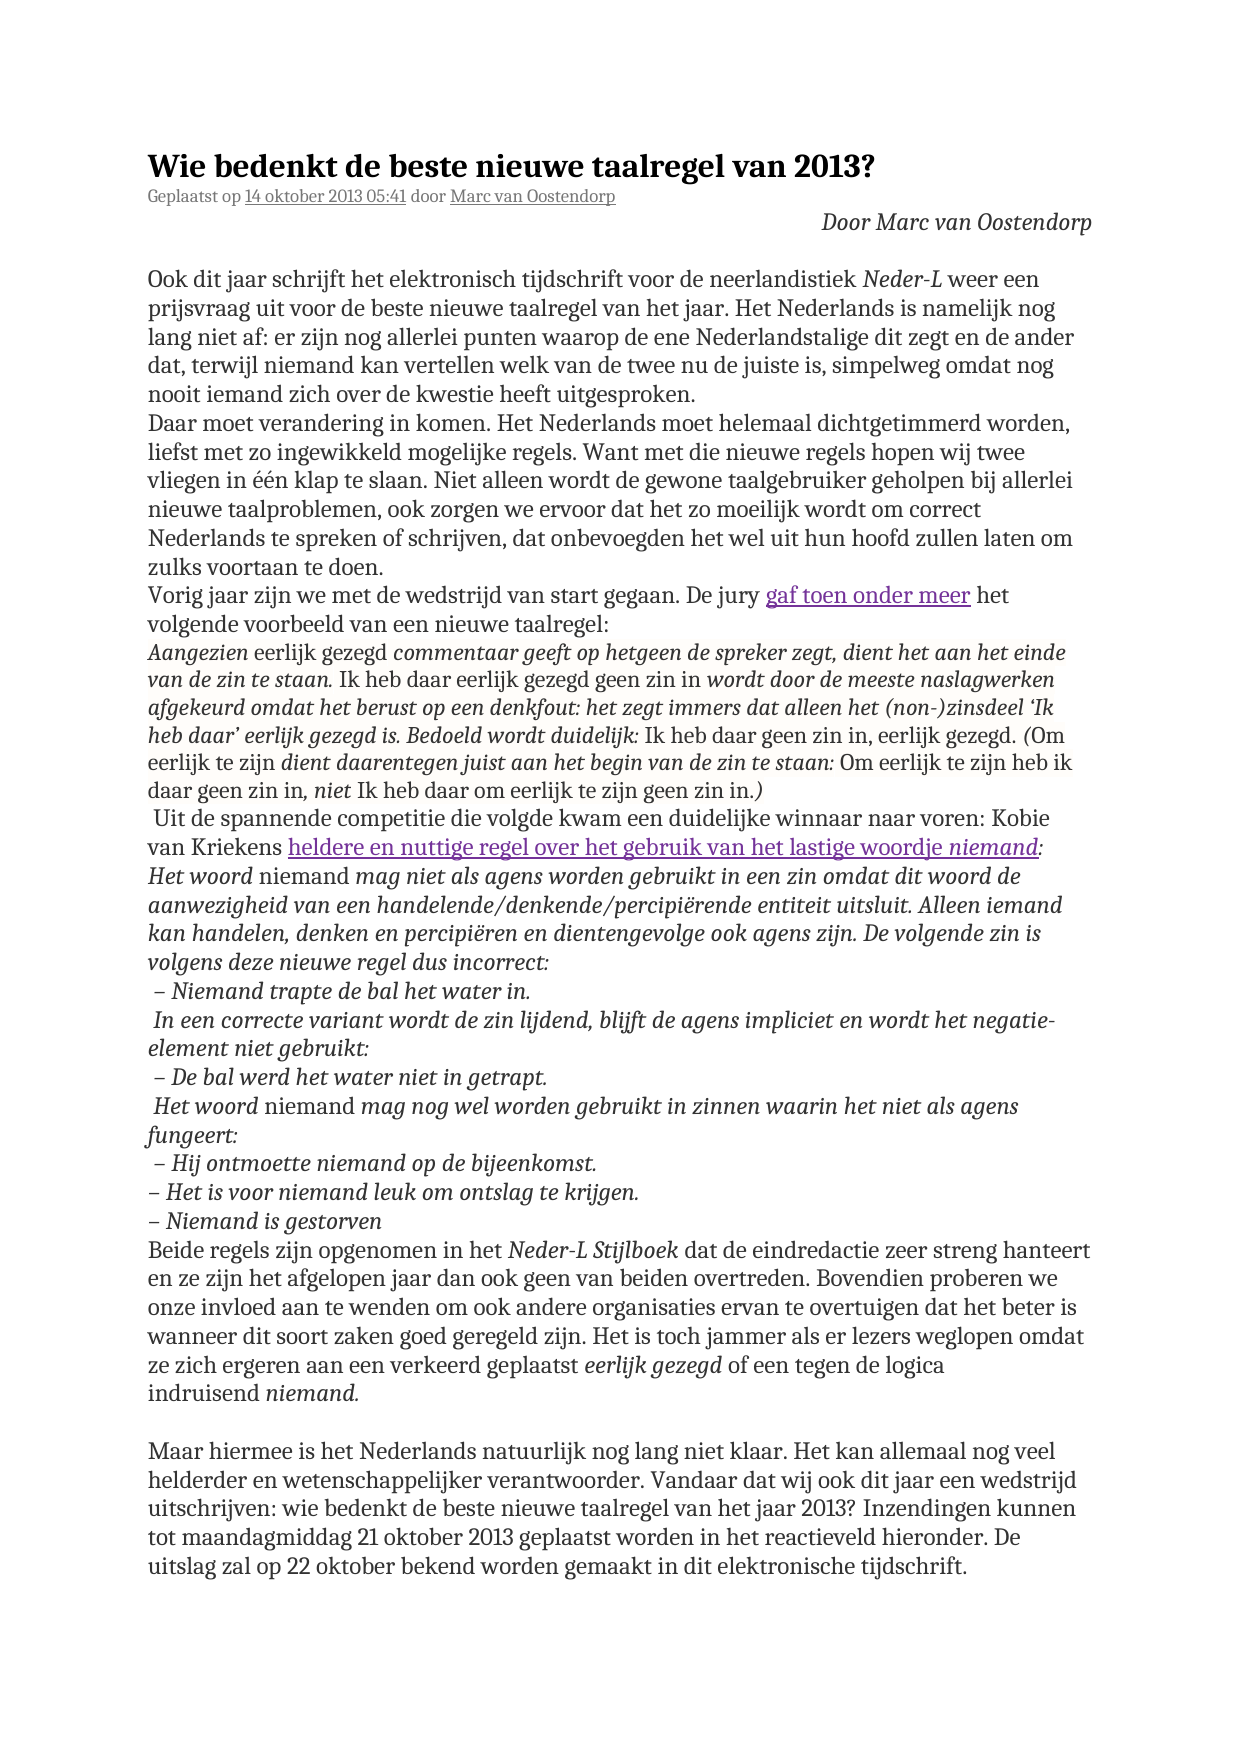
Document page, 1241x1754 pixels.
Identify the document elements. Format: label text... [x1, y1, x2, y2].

text Vorig jaar zijn we met de wedstrijd van start gegaan. De jury gaf toen onder meer het volgende voorbeeld van een nieuwe taalregel: [148, 581, 1093, 639]
text Daar moet verandering in komen. Het Nederlands moet helemaal dichtgetimmerd worden, liefst met zo ingewikkeld mogelijke regels. Want met die nieuwe regels hopen wij twee vliegen in één klap te slaan. Niet alleen wordt de gewone taalgebruiker geholpen bij allerlei nieuwe taalproblemen, ook zorgen we ervoor dat het zo moeilijk wordt om correct Nederlands te spreken of schrijven, dat onbevoegden het wel uit hun hoofd zullen laten om zulks voortaan te doen. [148, 409, 1093, 581]
text Het woord niemand mag niet als agens worden gebruikt in een zin omdat dit woord de aanwezigheid van een handelende/denkende/percipiërende entiteit uitsluit. Alleen iemand kan handelen, denken en percipiëren en dientengevolge ook agens zijn. De volgende zin is volgens deze nieuwe regel dus incorrect: – Niemand trapte de bal het water in. In een correcte variant wordt de zin lijdend, blijft de agens impliciet en wordt het negatie-element niet gebruikt: – De bal werd het water niet in getrapt. Het woord niemand mag nog wel worden gebruikt in zinnen waarin het niet als agens fungeert: – Hij ontmoette niemand op de bijeenkomst. – Het is voor niemand leuk om ontslag te krijgen. – Niemand is gestorven [148, 862, 1093, 1236]
text Aangezien eerlijk gezegd commentaar geeft op hetgeen de spreker zegt, dient het aan het einde van de zin te staan. Ik heb daar eerlijk gezegd geen zin in wordt door de meeste naslagwerken afgekeurd omdat het berust op een denkfout: het zegt immers dat alleen het (non-)zinsdeel ‘Ik heb daar’ eerlijk gezegd is. Bedoeld wordt duidelijk: Ik heb daar geen zin in, eerlijk gezegd. (Om eerlijk te zijn dient daarentegen juist aan het begin van de zin te staan: Om eerlijk te zijn heb ik daar geen zin in, niet Ik heb daar om eerlijk te zijn geen zin in.) [764, 639, 1093, 804]
text Door Marc van Oostendorp [148, 207, 1093, 236]
subtitle Wie bedenkt de beste nieuwe taalregel van 2013? [148, 148, 1093, 186]
text Geplaatst op 14 oktober 2013 05:41 door Marc van Oostendorp [148, 186, 1093, 207]
text Beide regels zijn opgenomen in het Neder-L Stijlboek dat de eindredactie zeer streng hanteert en ze zijn het afgelopen jaar dan ook geen van beiden overtreden. Bovendien proberen we onze invloed aan te wenden om ook andere organisaties ervan te overtuigen dat het beter is wanneer dit soort zaken goed geregeld zijn. Het is toch jammer als er lezers weglopen omdat ze zich ergeren aan een verkeerd geplaatst eerlijk gezegd of een tegen de logica indruisend niemand. Maar hiermee is het Nederlands natuurlijk nog lang niet klaar. Het kan allemaal nog veel helderder en wetenschappelijker verantwoorder. Vandaar dat wij ook dit jaar een wedstrijd uitschrijven: wie bedenkt de beste nieuwe taalregel van het jaar 2013? Inzendingen kunnen tot maandagmiddag 21 oktober 2013 geplaatst worden in het reactieveld hieronder. De uitslag zal op 22 oktober bekend worden gemaakt in dit elektronische tijdschrift. [148, 1236, 1093, 1581]
text Uit de spannende competitie die volgde kwam een duidelijke winnaar naar voren: Kobie van Kriekens heldere en nuttige regel over het gebruik van het lastige woordje niemand: [148, 804, 1093, 862]
text Ook dit jaar schrijft het elektronisch tijdschrift voor de neerlandistiek Neder-L weer een prijsvraag uit voor de beste nieuwe taalregel van het jaar. Het Nederlands is namelijk nog lang niet af: er zijn nog allerlei punten waarop de ene Nederlandstalige dit zegt en de ander dat, terwijl niemand kan vertellen welk van de twee nu de juiste is, simpelweg omdat nog nooit iemand zich over de kwestie heeft uitgesproken. [148, 265, 1093, 409]
